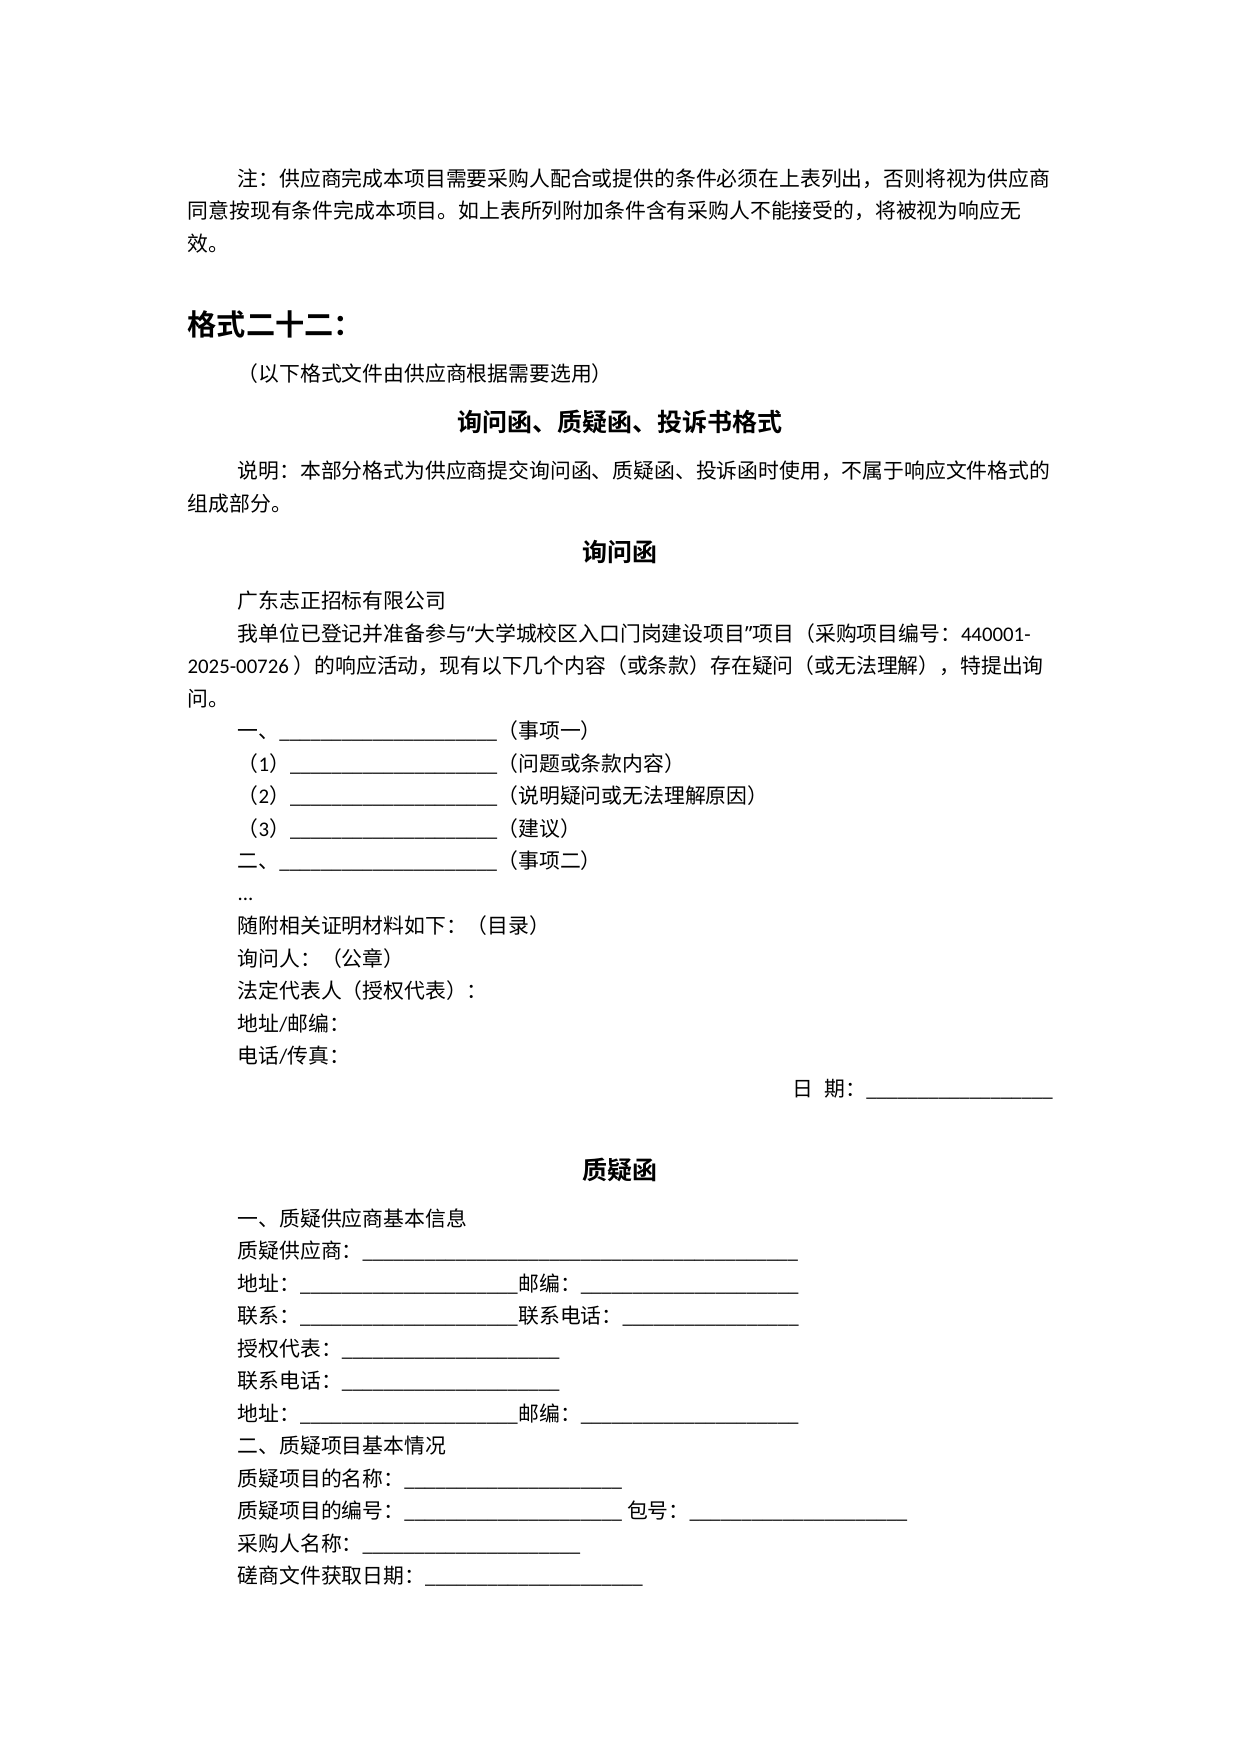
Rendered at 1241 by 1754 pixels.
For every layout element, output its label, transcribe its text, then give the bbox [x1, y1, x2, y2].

text 磋商文件获取日期：_____________________ [187, 1559, 1053, 1592]
text 询问人：（公章） [187, 942, 1053, 974]
text （3）____________________（建议） [187, 812, 1053, 844]
text 采购人名称：_____________________ [187, 1527, 1053, 1559]
text 一、质疑供应商基本信息 [187, 1202, 1053, 1234]
text 询问函、质疑函、投诉书格式 [187, 389, 1053, 454]
text 电话/传真： [187, 1039, 1053, 1072]
text 我单位已登记并准备参与“大学城校区入口门岗建设项目”项目（采购项目编号：440001-2025-00726 ）的响应活动，现有以下几个内容（或条款）存在疑问（或无法理解），特提出询问。 [187, 617, 1053, 714]
text ... [187, 877, 1053, 909]
text 注：供应商完成本项目需要采购人配合或提供的条件必须在上表列出，否则将视为供应商同意按现有条件完成本项目。如上表所列附加条件含有采购人不能接受的，将被视为响应无效。 [187, 162, 1053, 259]
text 说明：本部分格式为供应商提交询问函、质疑函、投诉函时使用，不属于响应文件格式的组成部分。 [187, 454, 1053, 519]
text 地址：_____________________邮编：_____________________ [187, 1397, 1053, 1429]
text 质疑项目的编号：_____________________ 包号：_____________________ [187, 1494, 1053, 1527]
text 法定代表人（授权代表）： [187, 974, 1053, 1007]
text 广东志正招标有限公司 [187, 584, 1053, 617]
text （2）____________________（说明疑问或无法理解原因） [187, 779, 1053, 812]
text 联系电话：_____________________ [187, 1364, 1053, 1397]
text 格式二十二： [187, 292, 1053, 357]
text 地址/邮编： [187, 1007, 1053, 1039]
text 二、_____________________（事项二） [187, 844, 1053, 877]
text （以下格式文件由供应商根据需要选用） [187, 357, 1053, 389]
text 质疑项目的名称：_____________________ [187, 1462, 1053, 1494]
text 质疑函 [187, 1137, 1053, 1202]
text 一、_____________________（事项一） [187, 714, 1053, 747]
text 日 期：__________________ [187, 1072, 1053, 1104]
text 授权代表：_____________________ [187, 1332, 1053, 1364]
text 质疑供应商：__________________________________________ [187, 1234, 1053, 1267]
text 询问函 [187, 519, 1053, 584]
text （1）____________________（问题或条款内容） [187, 747, 1053, 779]
text 随附相关证明材料如下：（目录） [187, 909, 1053, 942]
text 地址：_____________________邮编：_____________________ [187, 1267, 1053, 1299]
text 二、质疑项目基本情况 [187, 1429, 1053, 1462]
text 联系：_____________________联系电话：_________________ [187, 1299, 1053, 1332]
